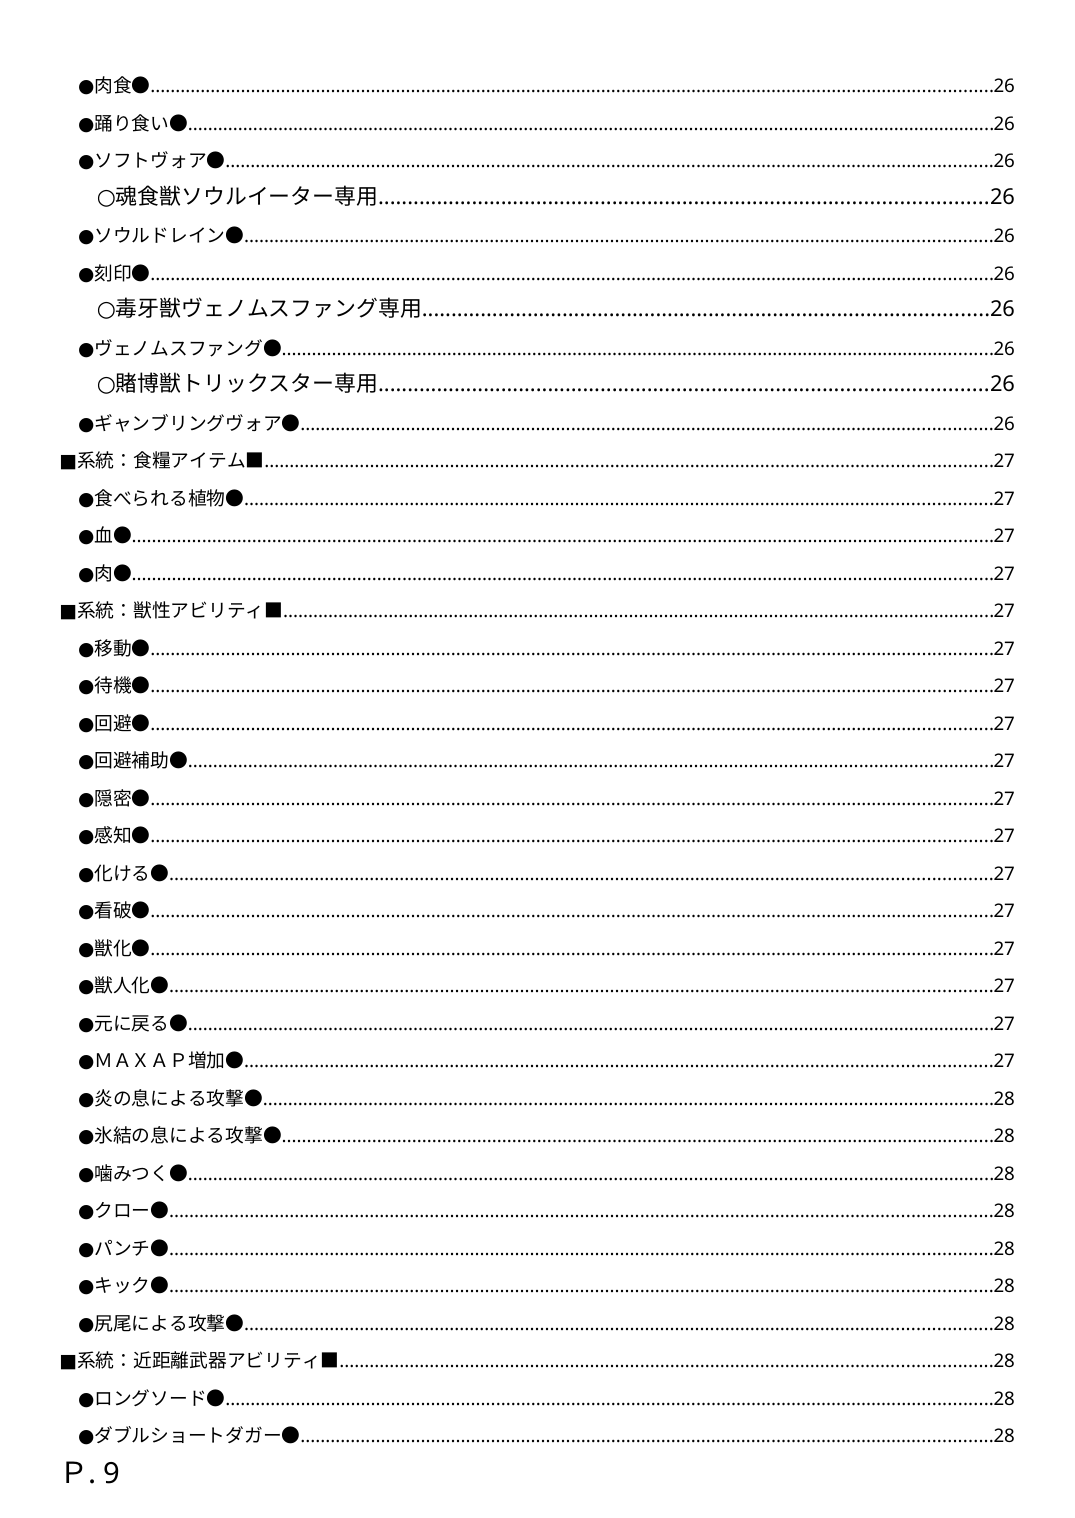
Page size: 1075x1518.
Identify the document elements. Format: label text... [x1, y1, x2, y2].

text ●回避補助● 27 [78, 736, 1016, 773]
text ●血● 27 [78, 511, 1016, 548]
text ○毒牙獣ヴェノムスファング専用 26 [97, 286, 1016, 323]
text ●ダブルショートダガー● 28 [78, 1411, 1016, 1448]
text ●尻尾による攻撃● 28 [78, 1298, 1016, 1336]
text ●クロー● 28 [78, 1186, 1016, 1223]
text ●移動● 27 [78, 623, 1016, 661]
text ●回避● 27 [78, 698, 1016, 736]
text ●感知● 27 [78, 811, 1016, 848]
text ●元に戻る● 27 [78, 998, 1016, 1036]
text ○賭博獣トリックスター専用 26 [97, 361, 1016, 398]
text ●踊り食い● 26 [78, 98, 1016, 136]
text ●ギャンブリングヴォア● 26 [78, 398, 1016, 436]
text ●キック● 28 [78, 1261, 1016, 1298]
text ●ロングソード● 28 [78, 1373, 1016, 1411]
text ■系統：食糧アイテム■ 27 [59, 436, 1016, 473]
text ●パンチ● 28 [78, 1223, 1016, 1261]
text ●噛みつく● 28 [78, 1148, 1016, 1186]
text ■系統：近距離武器アビリティ■ 28 [59, 1336, 1016, 1373]
text ●化ける● 27 [78, 848, 1016, 886]
text ●ソウルドレイン● 26 [78, 211, 1016, 248]
text ●氷結の息による攻撃● 28 [78, 1111, 1016, 1148]
text ●獣化● 27 [78, 923, 1016, 961]
text ●刻印● 26 [78, 248, 1016, 286]
text ○魂食獣ソウルイーター専用 26 [97, 173, 1016, 211]
text ●ソフトヴォア● 26 [78, 136, 1016, 173]
text ●看破● 27 [78, 886, 1016, 923]
text ●ＭＡＸＡＰ増加● 27 [78, 1036, 1016, 1073]
text ■系統：獣性アビリティ■ 27 [59, 586, 1016, 623]
text ●隠密● 27 [78, 773, 1016, 811]
text ●獣人化● 27 [78, 961, 1016, 998]
text ●肉● 27 [78, 548, 1016, 586]
text ●肉食● 26 [78, 61, 1016, 98]
text ●待機● 27 [78, 661, 1016, 698]
text ●ヴェノムスファング● 26 [78, 323, 1016, 361]
text ●食べられる植物● 27 [78, 473, 1016, 511]
text ●炎の息による攻撃● 28 [78, 1073, 1016, 1111]
